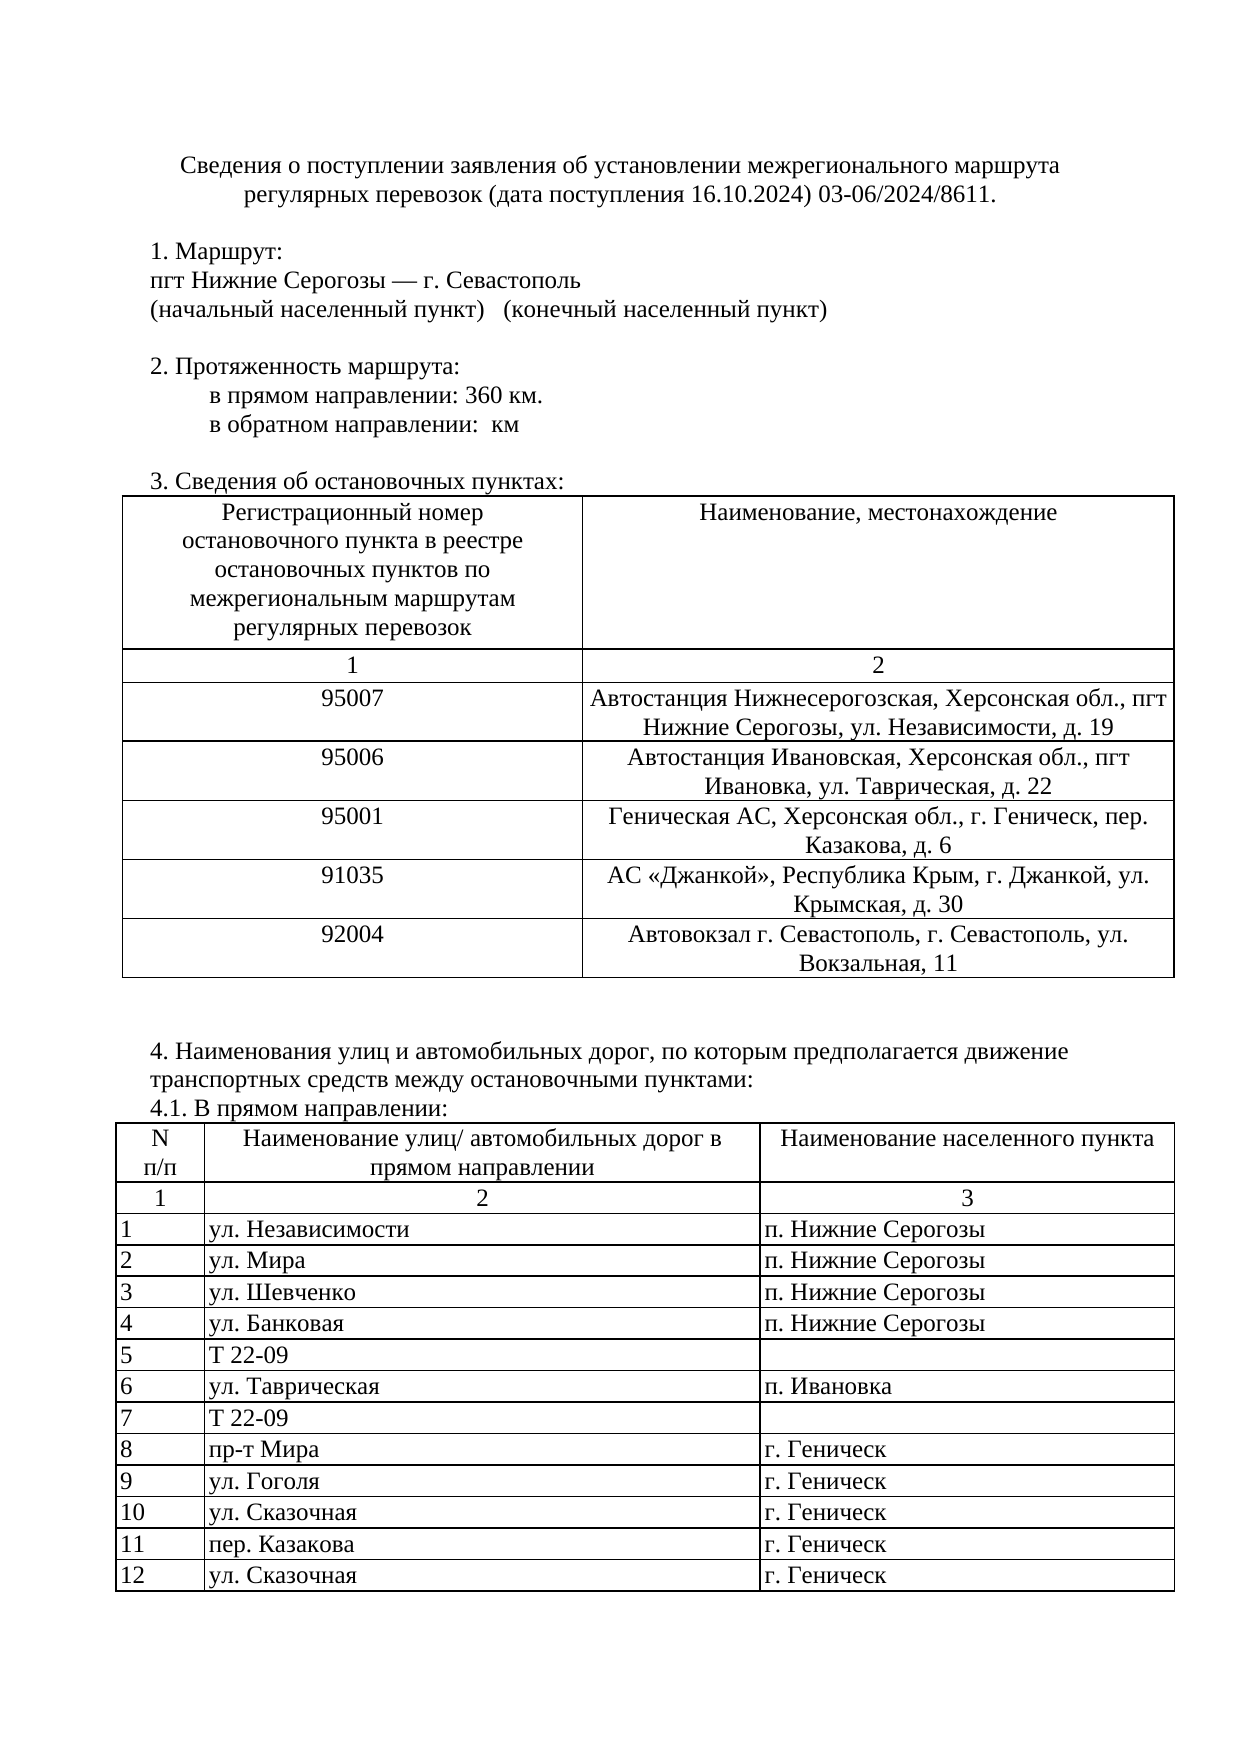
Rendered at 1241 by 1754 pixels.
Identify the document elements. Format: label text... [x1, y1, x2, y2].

table_cell г. Геническ [761, 1434, 1174, 1464]
text 1. Маршрут: [150, 236, 1090, 265]
table_cell 3 [117, 1277, 204, 1307]
text в обратном направлении: км [150, 409, 1090, 437]
table_cell пер. Казакова [205, 1529, 759, 1558]
table_cell 1 [117, 1214, 204, 1244]
table_cell 92004 [123, 919, 582, 977]
table_cell 5 [117, 1340, 204, 1370]
table_cell г. Геническ [761, 1560, 1174, 1590]
table_cell пр-т Мира [205, 1434, 759, 1464]
table_header Наименование улиц/ автомобильных дорог в прямом направлении [205, 1124, 759, 1181]
table_cell Геническая АС, Херсонская обл., г. Геническ, пер. Казакова, д. 6 [583, 801, 1173, 858]
table_cell Т 22-09 [205, 1403, 759, 1433]
table_cell 1 [123, 650, 582, 681]
table_cell 10 [117, 1497, 204, 1527]
table_cell ул. Гоголя [205, 1466, 759, 1496]
text 4.1. В прямом направлении: [150, 1093, 1090, 1122]
table_cell 7 [117, 1403, 204, 1433]
table_cell г. Геническ [761, 1466, 1174, 1496]
text (начальный населенный пункт) (конечный населенный пункт) [150, 294, 1090, 322]
table_cell Автовокзал г. Севастополь, г. Севастополь, ул. Вокзальная, 11 [583, 919, 1173, 977]
text 4. Наименования улиц и автомобильных дорог, по которым предполагается движение транспортных средств между остановочными пунктами: [150, 1036, 1090, 1093]
text 2. Протяженность маршрута: [150, 351, 1090, 380]
table_cell ул. Независимости [205, 1214, 759, 1244]
table_cell ул. Сказочная [205, 1497, 759, 1527]
table_cell [761, 1340, 1174, 1370]
table_cell 1 [117, 1183, 204, 1212]
table_cell Автостанция Ивановская, Херсонская обл., пгт Ивановка, ул. Таврическая, д. 22 [583, 742, 1173, 799]
table_cell 95001 [123, 801, 582, 858]
table_header Наименование населенного пункта [761, 1124, 1174, 1181]
table_cell 95007 [123, 683, 582, 740]
table_cell г. Геническ [761, 1529, 1174, 1558]
table_cell 2 [117, 1246, 204, 1275]
table_cell г. Геническ [761, 1497, 1174, 1527]
table_cell ул. Банковая [205, 1308, 759, 1338]
table_cell ул. Шевченко [205, 1277, 759, 1307]
table_cell п. Нижние Серогозы [761, 1308, 1174, 1338]
table_cell 8 [117, 1434, 204, 1464]
table_cell 6 [117, 1371, 204, 1401]
table_header Регистрационный номер остановочного пункта в реестре остановочных пунктов по межрегиональным маршрутам регулярных перевозок [123, 497, 582, 648]
table_cell 11 [117, 1529, 204, 1558]
table_cell 95006 [123, 742, 582, 799]
table_cell п. Нижние Серогозы [761, 1214, 1174, 1244]
table_cell п. Нижние Серогозы [761, 1246, 1174, 1275]
text пгт Нижние Серогозы — г. Севастополь [150, 265, 1090, 294]
table_cell 2 [205, 1183, 759, 1212]
table_cell 3 [761, 1183, 1174, 1212]
text 3. Сведения об остановочных пунктах: [150, 466, 1090, 495]
table_cell п. Ивановка [761, 1371, 1174, 1401]
table_cell АС «Джанкой», Республика Крым, г. Джанкой, ул. Крымская, д. 30 [583, 860, 1173, 918]
table_cell ул. Мира [205, 1246, 759, 1275]
table_cell 12 [117, 1560, 204, 1590]
text в прямом направлении: 360 км. [150, 380, 1090, 409]
table_cell ул. Сказочная [205, 1560, 759, 1590]
table_header N п/п [117, 1124, 204, 1181]
table_cell [761, 1403, 1174, 1433]
table_cell 4 [117, 1308, 204, 1338]
text Сведения о поступлении заявления об установлении межрегионального маршрута регулярных перевозок (дата поступления 16.10.2024) 03-06/2024/8611. [150, 150, 1090, 207]
table_header Наименование, местонахождение [583, 497, 1173, 648]
table_cell ул. Таврическая [205, 1371, 759, 1401]
table_cell 2 [583, 650, 1173, 681]
table_cell 9 [117, 1466, 204, 1496]
table_cell Т 22-09 [205, 1340, 759, 1370]
table_cell 91035 [123, 860, 582, 918]
table_cell Автостанция Нижнесерогозская, Херсонская обл., пгт Нижние Серогозы, ул. Независимости, д. 19 [583, 683, 1173, 740]
table_cell п. Нижние Серогозы [761, 1277, 1174, 1307]
